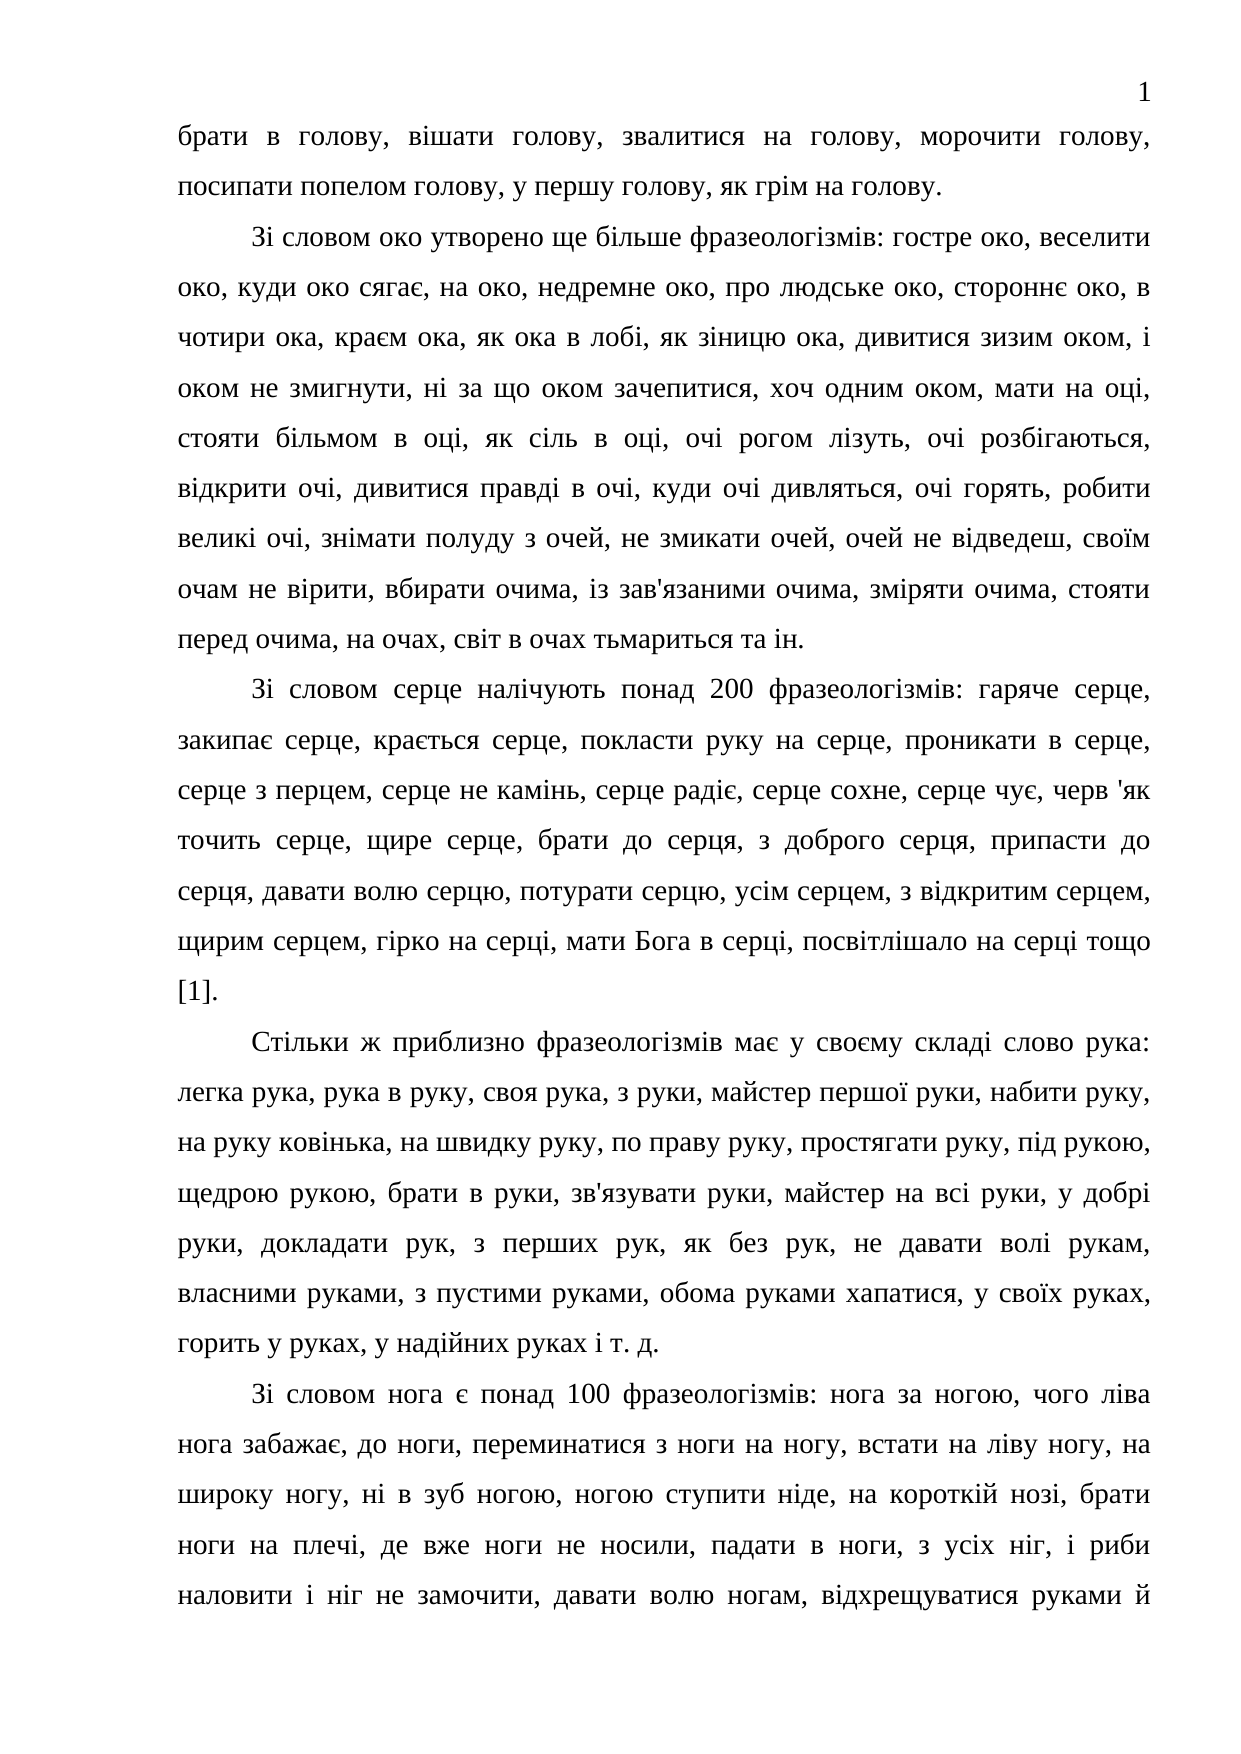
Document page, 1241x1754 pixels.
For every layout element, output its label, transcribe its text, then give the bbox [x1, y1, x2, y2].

text Стільки ж приблизно фразеологізмів має у своєму складі слово рука: легка рука, рука в руку, своя рука, з руки, майстер першої руки, набити руку, на руку ковінька, на швидку руку, по праву руку, простягати руку, під рукою, щедрою рукою, брати в руки, зв'язувати руки, майстер на всі руки, у добрі руки, докладати рук, з перших рук, як без рук, не давати волі рукам, власними руками, з пустими руками, обома руками хапатися, у своїх руках, горить у руках, у надійних руках і т. д. [177, 1024, 1152, 1359]
text Зі словом серце налічують понад 200 фразеологізмів: гаряче серце, закипає серце, крається серце, покласти руку на серце, проникати в серце, серце з перцем, серце не камінь, серце радіє, серце сохне, серце чує, черв 'як точить серце, щире серце, брати до серця, з доброго серця, припасти до серця, давати волю серцю, потурати серцю, усім серцем, з відкритим серцем, щирим серцем, гірко на серці, мати Бога в серці, посвітлішало на серці тощо [1]. [177, 672, 1152, 1007]
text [177, 1376, 1152, 1611]
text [177, 118, 1152, 202]
text Зі словом око утворено ще більше фразеологізмів: гостре око, веселити око, куди око сягає, на око, недремне око, про людське око, стороннє око, в чотири ока, краєм ока, як ока в лобі, як зіницю ока, дивитися зизим оком, і оком не змигнути, ні за що оком зачепитися, хоч одним оком, мати на оці, стояти більмом в оці, як сіль в оці, очі рогом лізуть, очі розбігаються, відкрити очі, дивитися правді в очі, куди очі дивляться, очі горять, робити великі очі, знімати полуду з очей, не змикати очей, очей не відведеш, своїм очам не вірити, вбирати очима, із зав'язаними очима, зміряти очима, стояти перед очима, на очах, світ в очах тьмариться та ін. [177, 219, 1152, 655]
